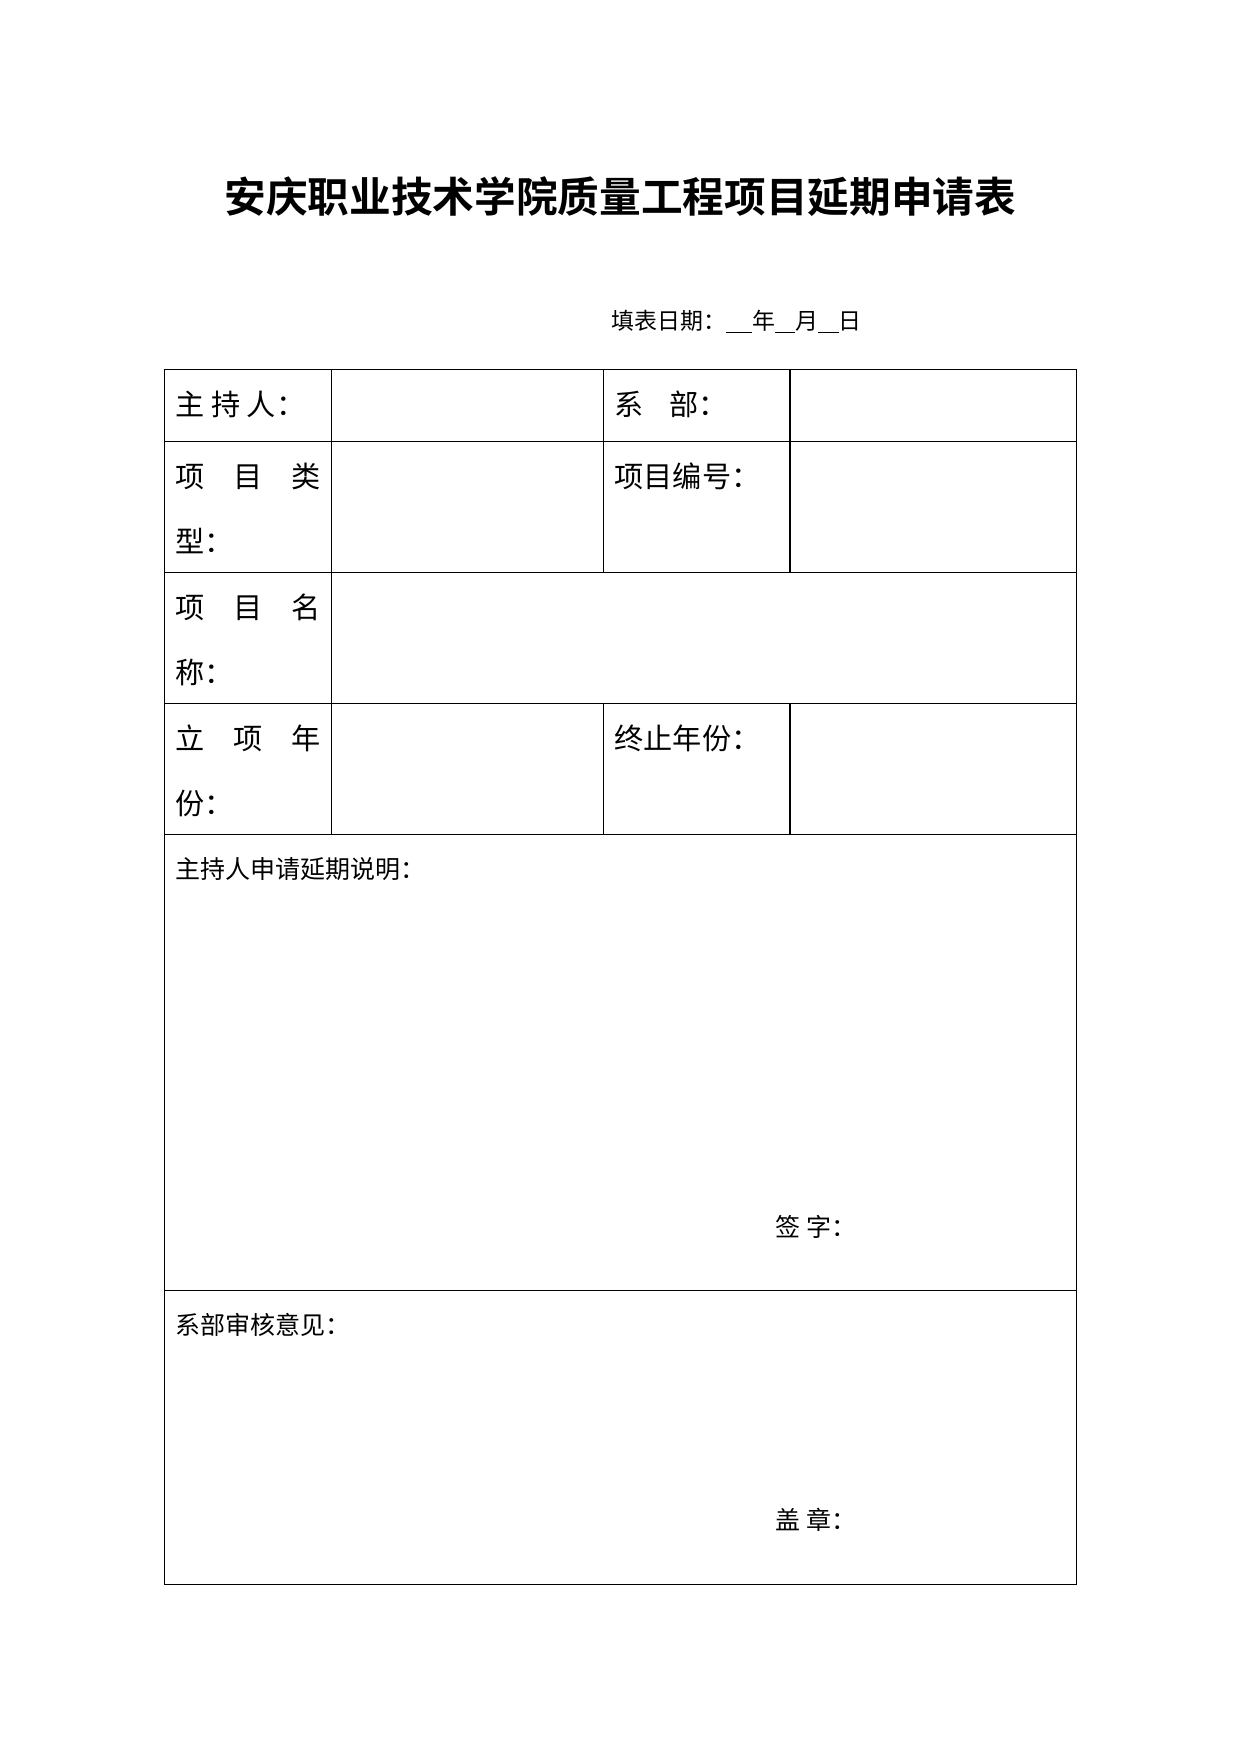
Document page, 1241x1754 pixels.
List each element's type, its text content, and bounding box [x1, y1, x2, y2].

table_cell 项目名称： [165, 573, 331, 703]
table_cell 系部审核意见： 盖 章： [165, 1291, 1076, 1584]
table_header [332, 370, 603, 441]
table_cell [791, 704, 1076, 834]
table_cell 项目类型： [165, 442, 331, 572]
table_cell [332, 704, 603, 834]
table_cell [791, 442, 1076, 572]
table_header 系 部： [604, 370, 789, 441]
table_cell [332, 573, 1076, 703]
text 填表日期： 年 月 日 [187, 287, 1053, 352]
table_header [791, 370, 1076, 441]
table_cell 立项年份： [165, 704, 331, 834]
table_cell [332, 442, 603, 572]
table_cell 项目编号： [604, 442, 789, 572]
table_header 主 持 人： [165, 370, 331, 441]
text 安庆职业技术学院质量工程项目延期申请表 [187, 162, 1053, 227]
table_cell 主持人申请延期说明： 签 字： [165, 835, 1076, 1290]
table_cell 终止年份： [604, 704, 789, 834]
